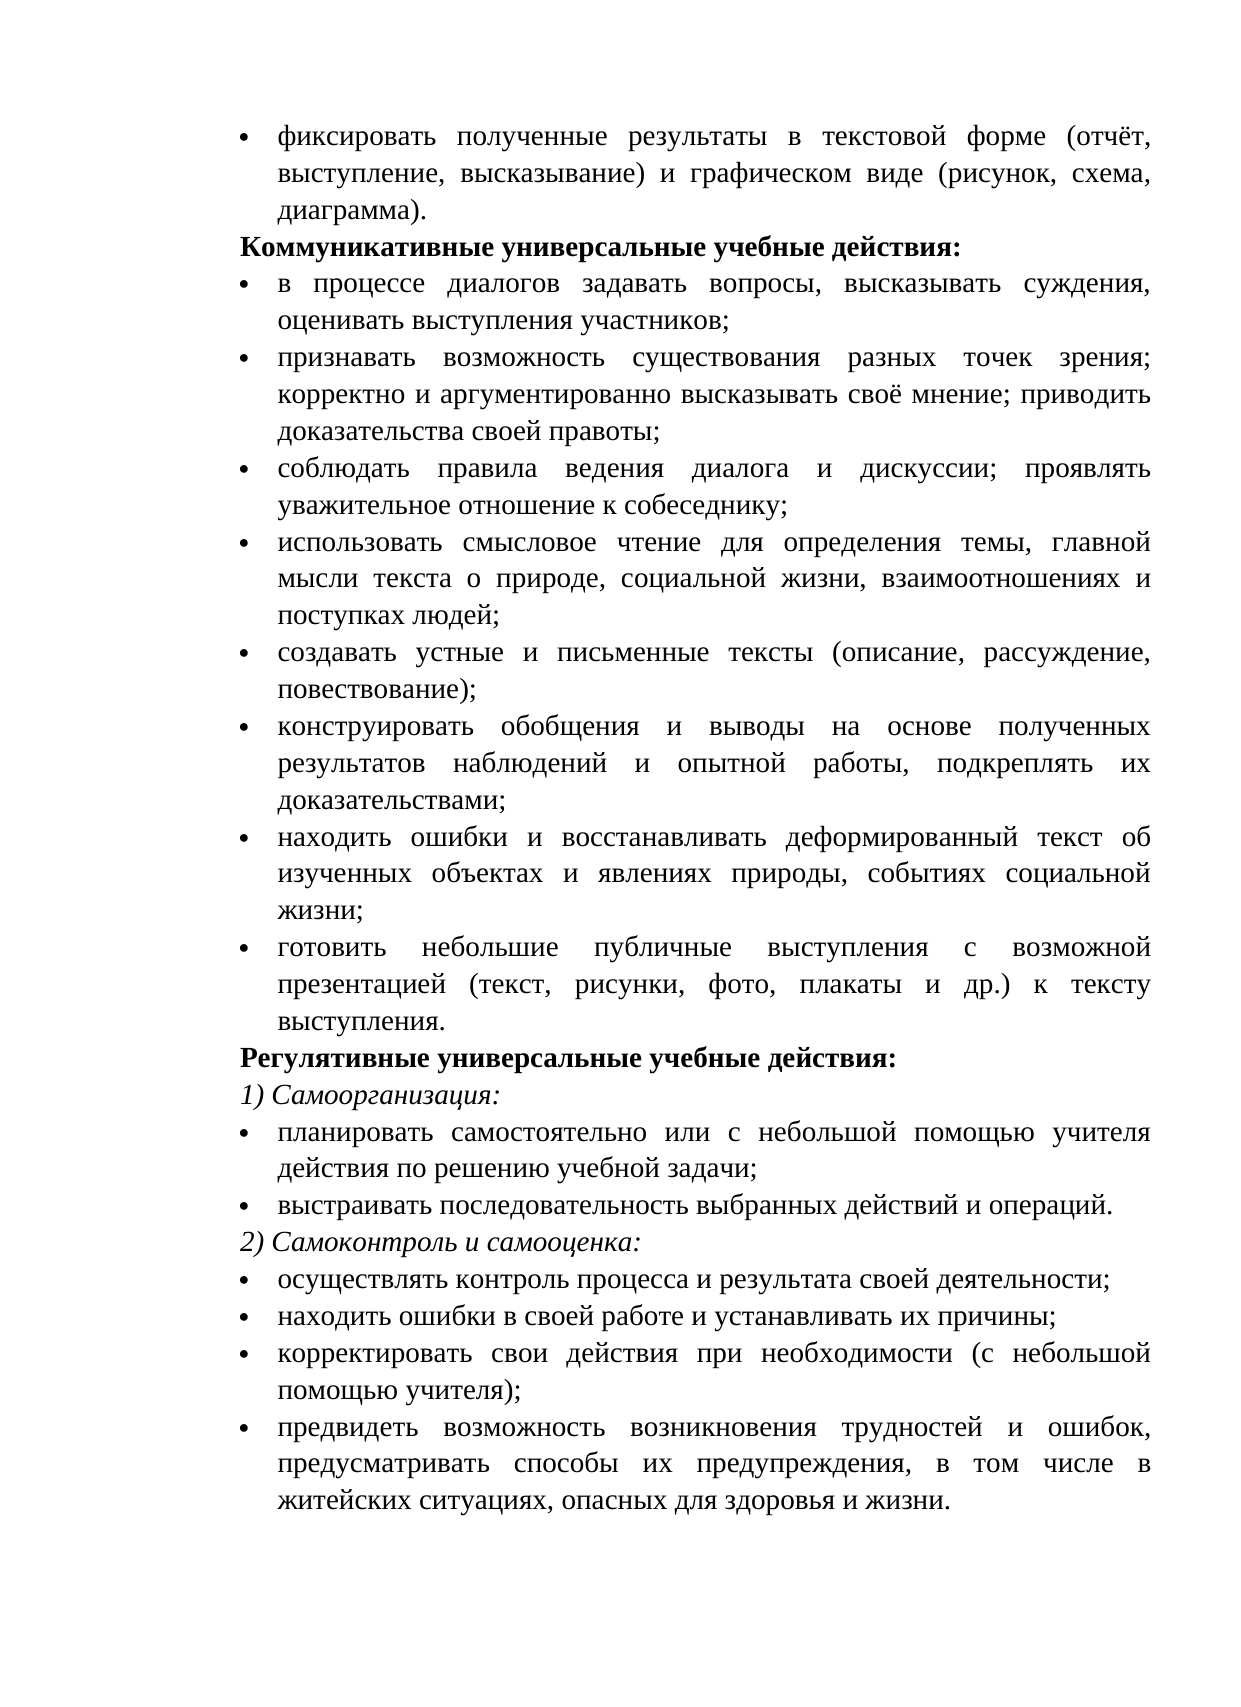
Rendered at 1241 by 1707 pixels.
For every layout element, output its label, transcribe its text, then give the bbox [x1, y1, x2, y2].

list находить ошибки в своей работе и устанавливать их причины; [240, 1298, 1152, 1332]
list готовить небольшие публичные выступления с возможной презентацией (текст, рисунки, фото, плакаты и др.) к тексту выступления. [240, 929, 1152, 1037]
list планировать самостоятельно или с небольшой помощью учителя действия по решению учебной задачи; [240, 1114, 1152, 1184]
list соблюдать правила ведения диалога и дискуссии; проявлять уважительное отношение к собеседнику; [240, 450, 1152, 520]
list выстраивать последовательность выбранных действий и операций. [240, 1187, 1152, 1221]
list корректировать свои действия при необходимости (с небольшой помощью учителя); [240, 1335, 1152, 1405]
list осуществлять контроль процесса и результата своей деятельности; [240, 1261, 1152, 1295]
list находить ошибки и восстанавливать деформированный текст об изученных объектах и явлениях природы, событиях социальной жизни; [240, 819, 1152, 926]
list предвидеть возможность возникновения трудностей и ошибок, предусматривать способы их предупреждения, в том числе в житейских ситуациях, опасных для здоровья и жизни. [240, 1409, 1152, 1516]
list создавать устные и письменные тексты (описание, рассуждение, повествование); [240, 634, 1152, 705]
list признавать возможность существования разных точек зрения; корректно и аргументированно высказывать своё мнение; приводить доказательства своей правоты; [240, 339, 1152, 447]
list в процессе диалогов задавать вопросы, высказывать суждения, оценивать выступления участников; [240, 266, 1152, 336]
text Регулятивные универсальные учебные действия: [177, 1040, 1152, 1073]
text 1) Самоорганизация: [177, 1077, 1152, 1110]
text 2) Самоконтроль и самооценка: [177, 1224, 1152, 1258]
list конструировать обобщения и выводы на основе полученных результатов наблюдений и опытной работы, подкреплять их доказательствами; [240, 708, 1152, 815]
list использовать смысловое чтение для определения темы, главной мысли текста о природе, социальной жизни, взаимоотношениях и поступках людей; [240, 524, 1152, 631]
list фиксировать полученные результаты в текстовой форме (отчёт, выступление, высказывание) и графическом виде (рисунок, схема, диаграмма). [240, 118, 1152, 225]
text Коммуникативные универсальные учебные действия: [177, 229, 1152, 262]
